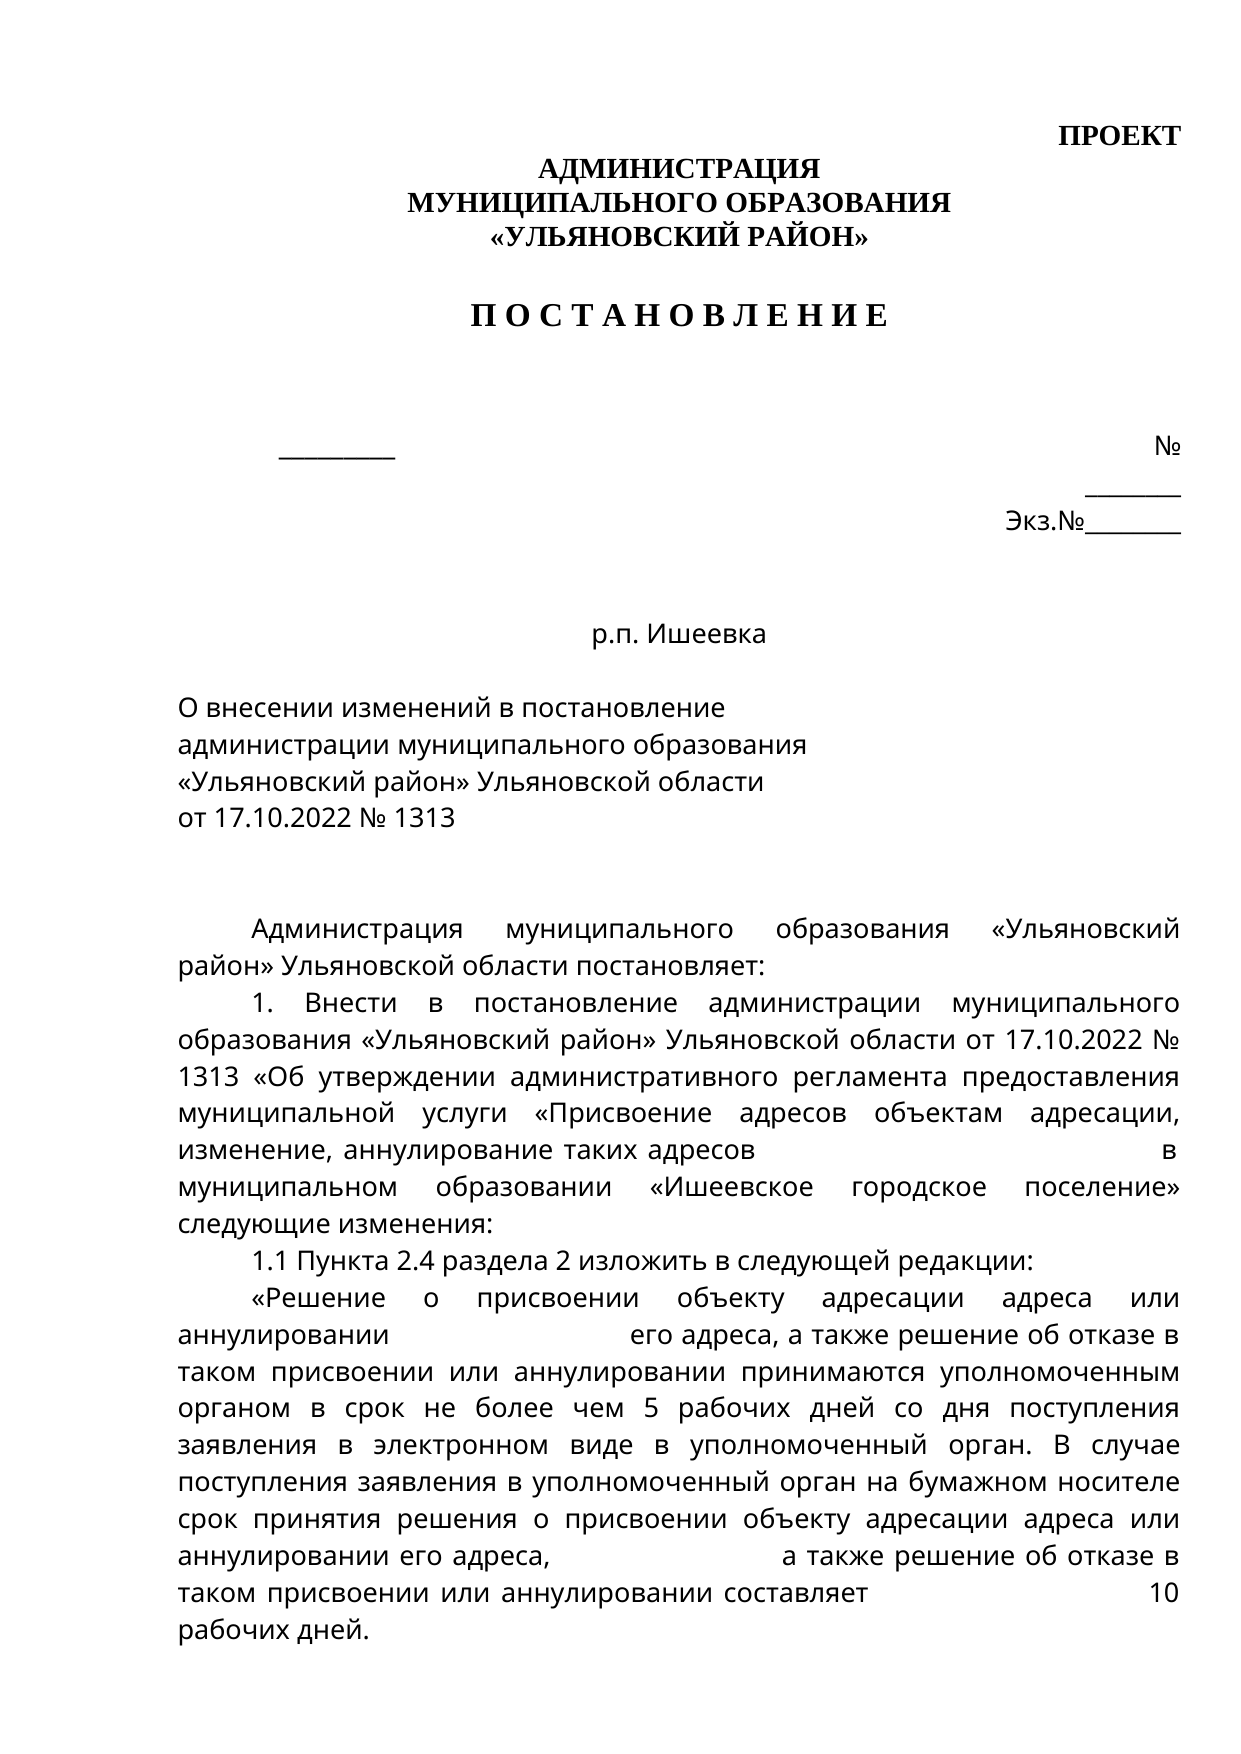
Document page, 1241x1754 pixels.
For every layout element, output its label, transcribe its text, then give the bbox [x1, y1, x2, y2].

text МУНИЦИПАЛЬНОГО ОБРАЗОВАНИЯ [177, 185, 1181, 219]
text _________ № ________ [177, 424, 1181, 501]
text О внесении изменений в постановление [177, 688, 1181, 725]
text администрации муниципального образования [177, 725, 1181, 762]
text р.п. Ишеевка [177, 614, 1181, 651]
text П О С Т А Н О В Л Е Н И Е [177, 295, 1181, 334]
text «Решение о присвоении объекту адресации адреса или аннулировании его адреса, а также решение об отказе в таком присвоении или аннулировании принимаются уполномоченным органом в срок не более чем 5 рабочих дней со дня поступления заявления в электронном виде в уполномоченный орган. В случае поступления заявления в уполномоченный орган на бумажном носителе срок принятия решения о присвоении объекту адресации адреса или аннулировании его адреса, а также решение об отказе в таком присвоении или аннулировании составляет 10 рабочих дней. [177, 1278, 1181, 1647]
text 1.1 Пункта 2.4 раздела 2 изложить в следующей редакции: [177, 1241, 1181, 1278]
text «УЛЬЯНОВСКИЙ РАЙОН» [177, 219, 1181, 252]
text «Ульяновский район» Ульяновской области [177, 762, 1181, 799]
text 1. Внести в постановление администрации муниципального образования «Ульяновский район» Ульяновской области от 17.10.2022 № 1313 «Об утверждении административного регламента предоставления муниципальной услуги «Присвоение адресов объектам адресации, изменение, аннулирование таких адресов в муниципальном образовании «Ишеевское городское поселение» следующие изменения: [177, 983, 1181, 1241]
text АДМИНИСТРАЦИЯ [177, 152, 1181, 185]
text ПРОЕКТ [177, 118, 1181, 152]
text от 17.10.2022 № 1313 [177, 799, 1181, 836]
text Администрация муниципального образования «Ульяновский район» Ульяновской области постановляет: [177, 909, 1181, 983]
text Экз.№________ [177, 501, 1181, 538]
